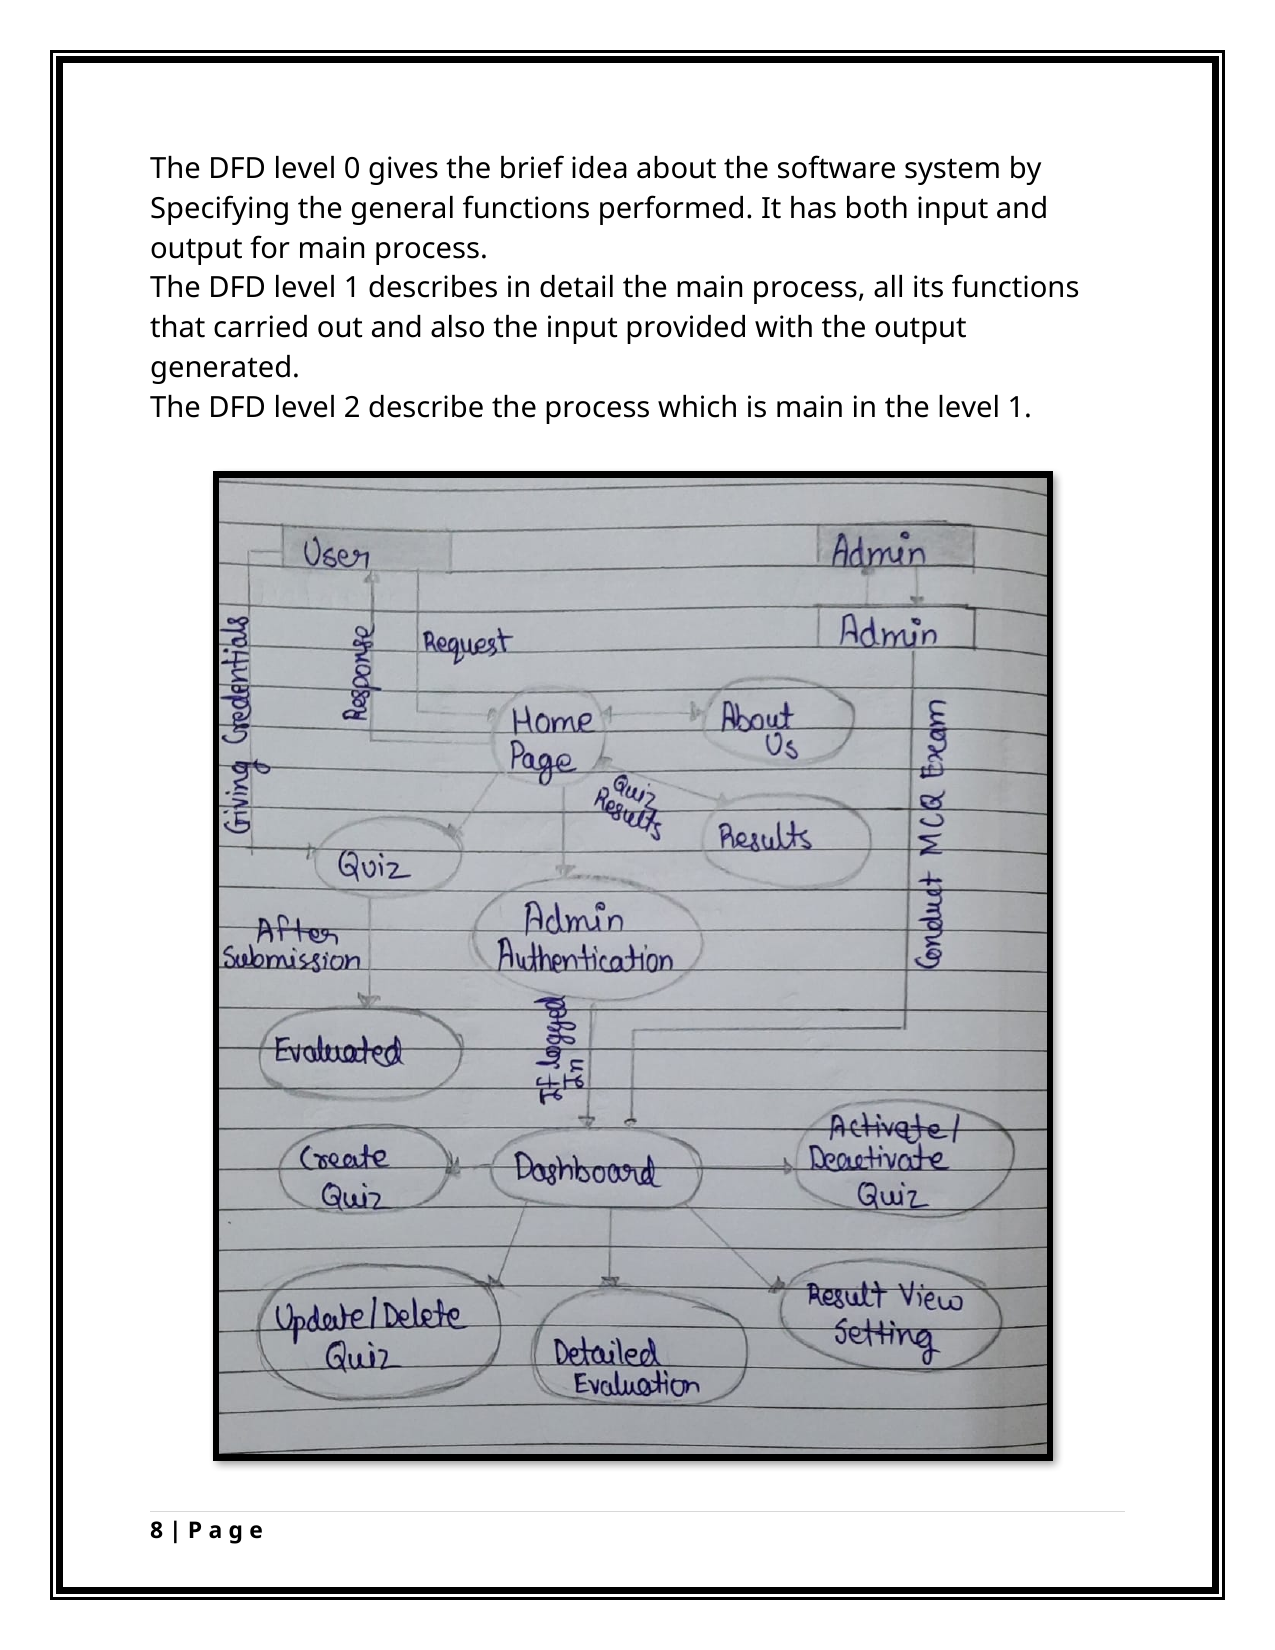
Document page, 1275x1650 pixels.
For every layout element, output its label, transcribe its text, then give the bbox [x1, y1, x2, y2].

text The DFD level 2 describe the process which is main in the level 1. [150, 386, 1125, 426]
text The DFD level 0 gives the brief idea about the software system by Specifying the general functions performed. It has both input and output for main process. [150, 148, 1125, 267]
text The DFD level 1 describes in detail the main process, all its functions that carried out and also the input provided with the output generated. [150, 267, 1125, 386]
picture [219, 478, 1047, 1454]
